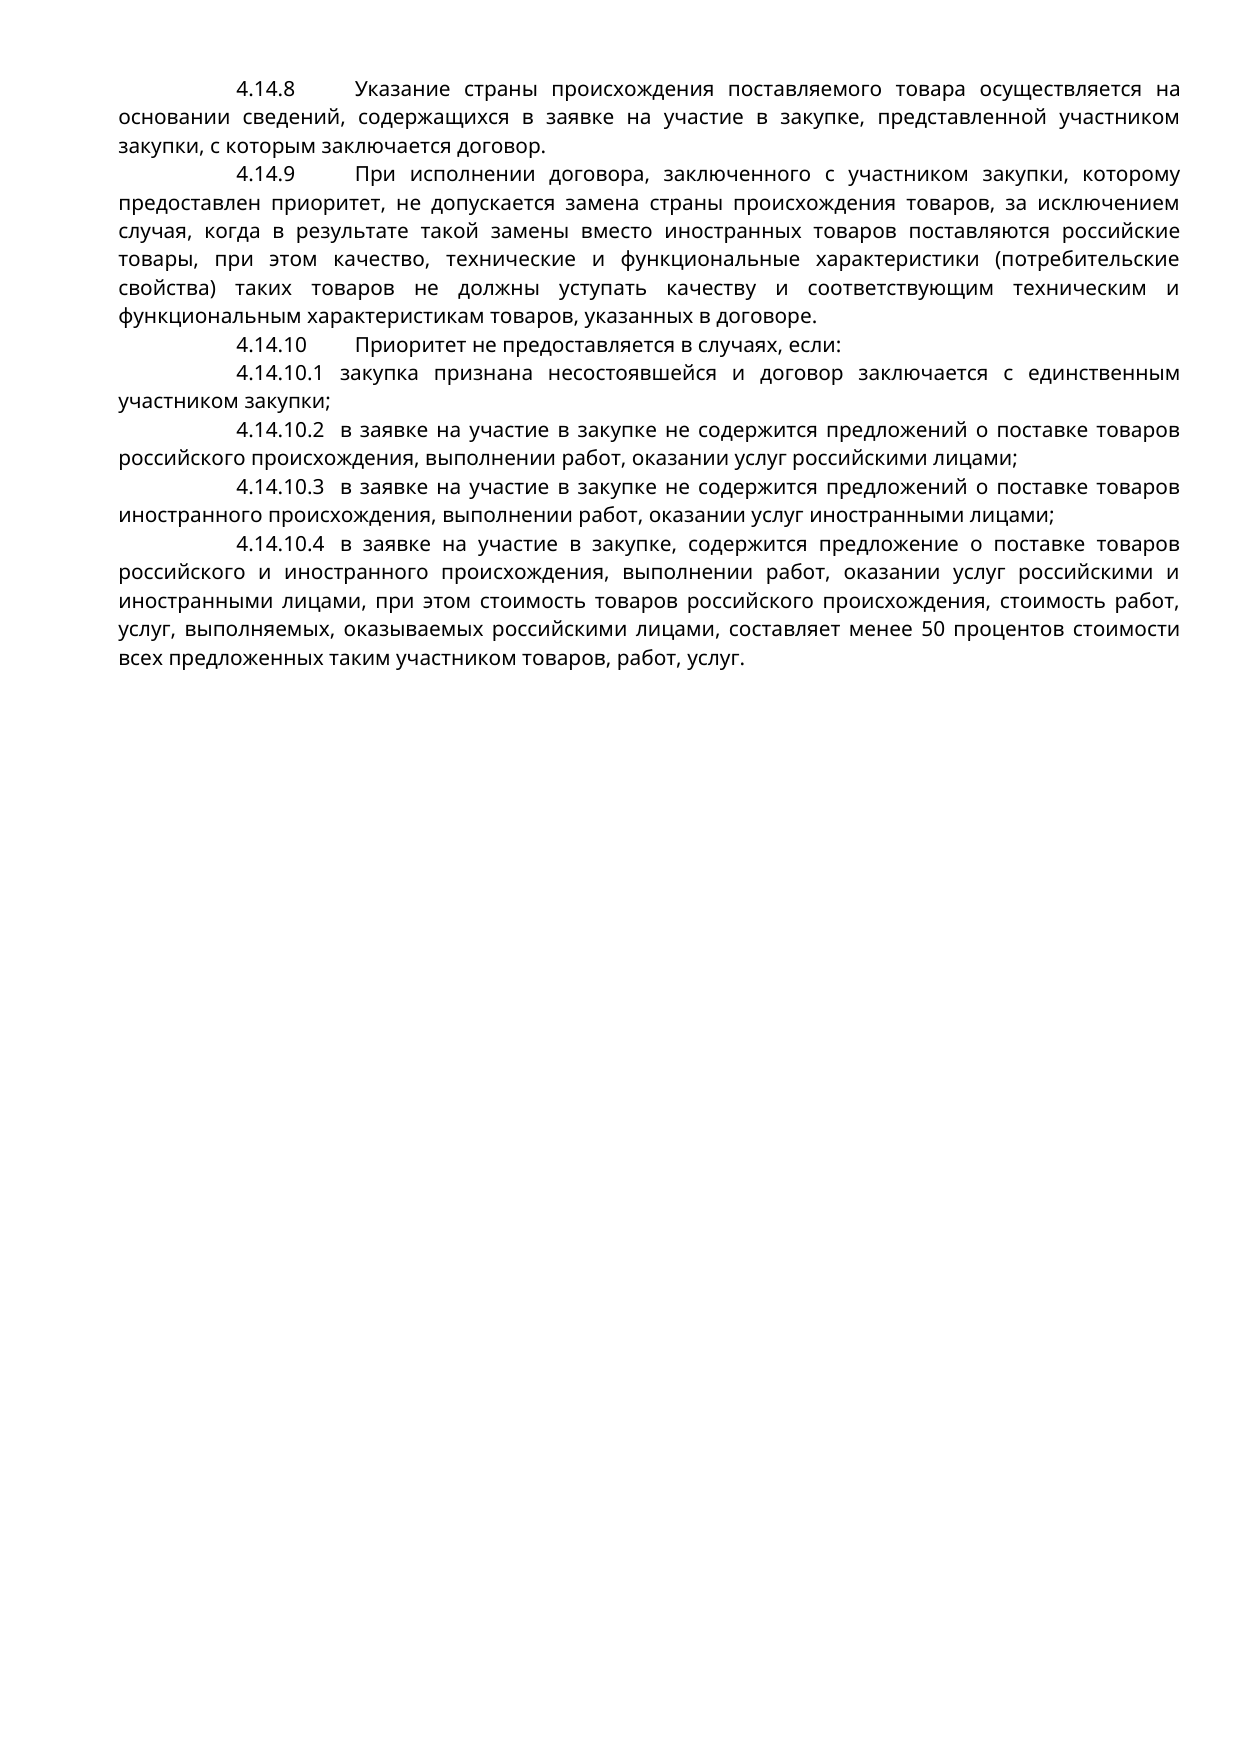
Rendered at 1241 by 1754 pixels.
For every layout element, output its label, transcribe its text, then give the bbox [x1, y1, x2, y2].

list закупка признана несостоявшейся и договор заключается с единственным участником закупки; [118, 358, 1181, 415]
list Приоритет не предоставляется в случаях, если: [118, 330, 1181, 358]
list Указание страны происхождения поставляемого товара осуществляется на основании сведений, содержащихся в заявке на участие в закупке, представленной участником закупки, с которым заключается договор. [118, 74, 1181, 159]
list При исполнении договора, заключенного с участником закупки, которому предоставлен приоритет, не допускается замена страны происхождения товаров, за исключением случая, когда в результате такой замены вместо иностранных товаров поставляются российские товары, при этом качество, технические и функциональные характеристики (потребительские свойства) таких товаров не должны уступать качеству и соответствующим техническим и функциональным характеристикам товаров, указанных в договоре. [118, 159, 1181, 330]
list в заявке на участие в закупке не содержится предложений о поставке товаров иностранного происхождения, выполнении работ, оказании услуг иностранными лицами; [118, 472, 1181, 529]
list в заявке на участие в закупке не содержится предложений о поставке товаров российского происхождения, выполнении работ, оказании услуг российскими лицами; [118, 415, 1181, 472]
list в заявке на участие в закупке, содержится предложение о поставке товаров российского и иностранного происхождения, выполнении работ, оказании услуг российскими и иностранными лицами, при этом стоимость товаров российского происхождения, стоимость работ, услуг, выполняемых, оказываемых российскими лицами, составляет менее 50 процентов стоимости всех предложенных таким участником товаров, работ, услуг. [118, 529, 1181, 671]
